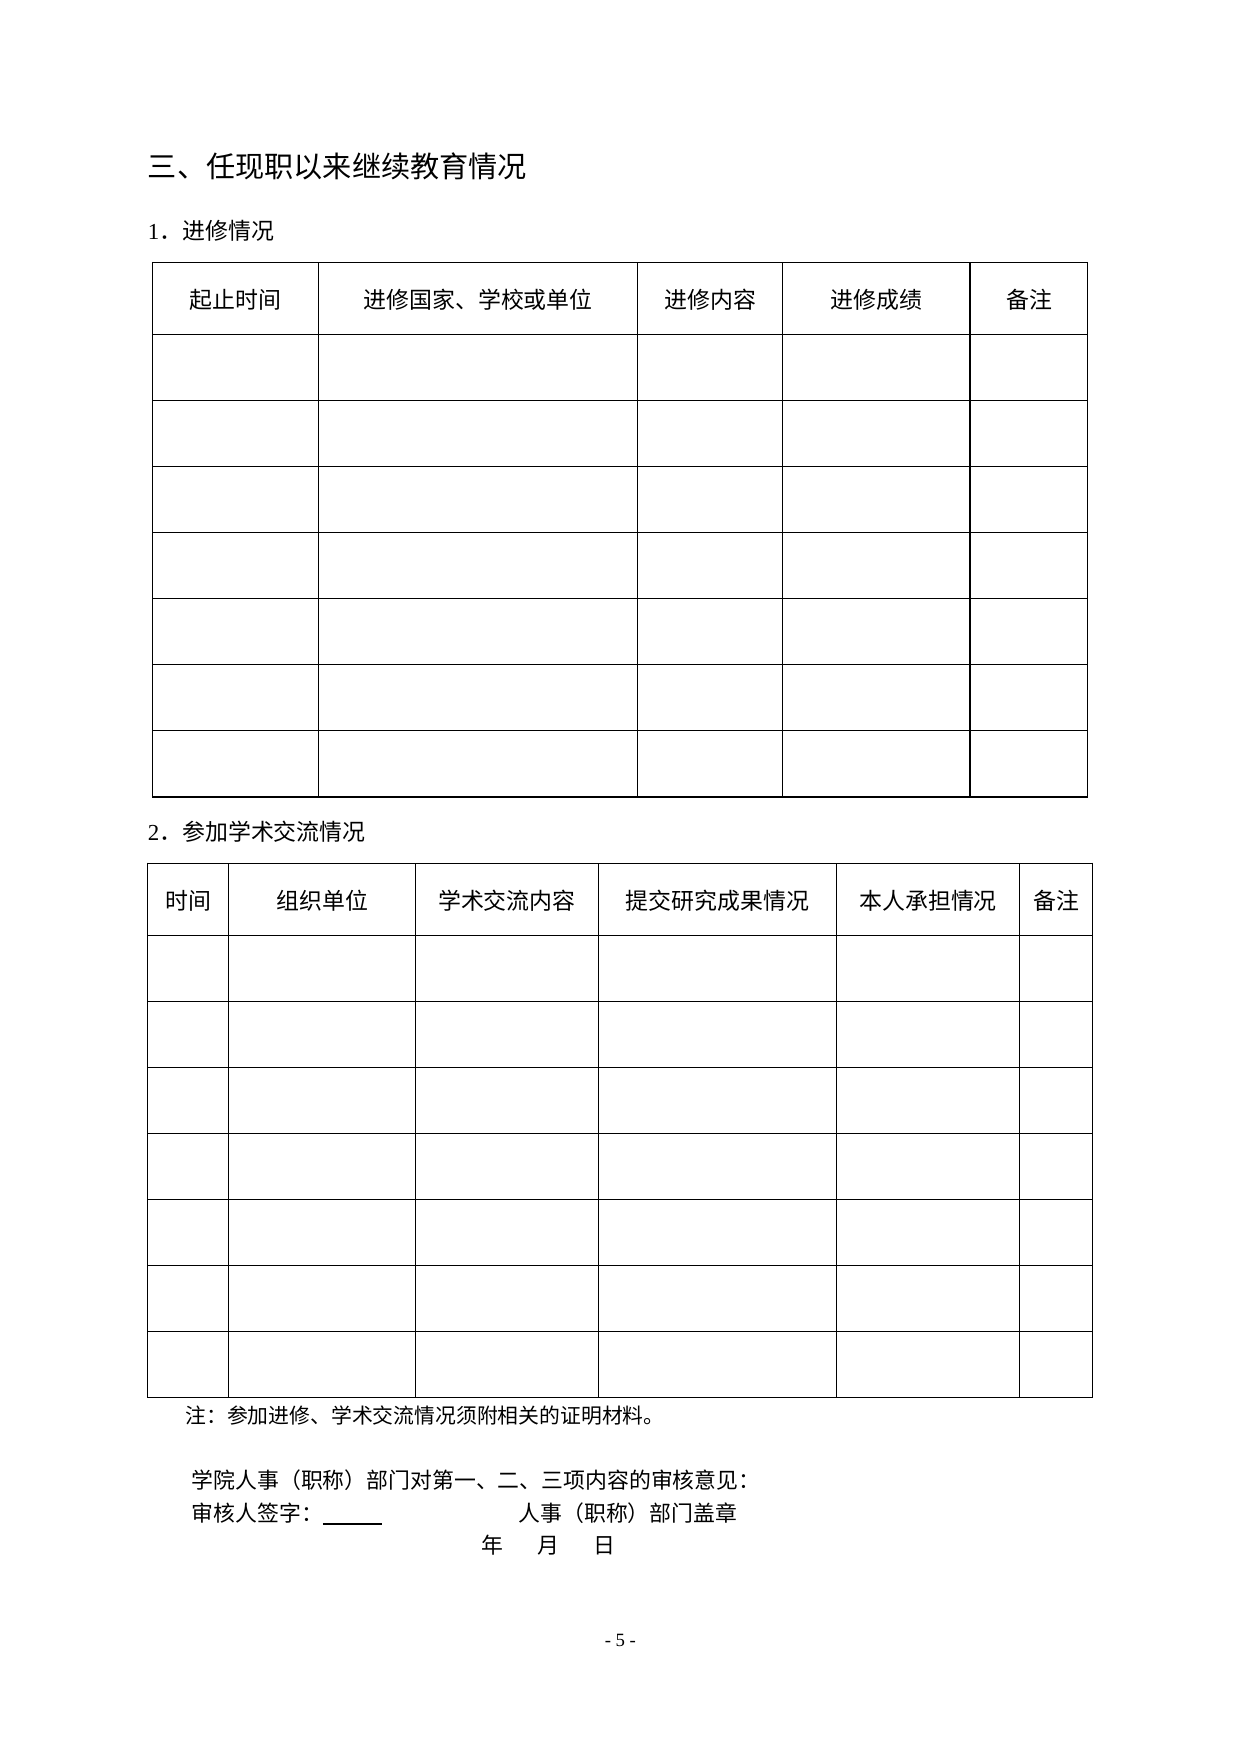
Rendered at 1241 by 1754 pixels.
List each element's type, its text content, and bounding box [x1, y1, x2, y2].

table_cell [1020, 1068, 1092, 1133]
table_cell [971, 335, 1087, 400]
table_cell [837, 1332, 1019, 1397]
table_cell [783, 533, 969, 598]
table_cell [416, 1002, 598, 1067]
table_cell [229, 1068, 415, 1133]
table_cell [783, 467, 969, 532]
table_cell [153, 599, 318, 664]
table_cell [229, 936, 415, 1001]
table_cell [1020, 1332, 1092, 1397]
table_cell [599, 1068, 836, 1133]
table_cell [319, 599, 637, 664]
table_cell [638, 665, 782, 730]
table_cell [599, 1200, 836, 1265]
table_header 进修成绩 [783, 263, 969, 334]
table_cell [229, 1200, 415, 1265]
text 年 月 日 [148, 1528, 1092, 1561]
text 审核人签字： 人事（职称）部门盖章 [148, 1496, 1092, 1528]
table_cell [416, 1134, 598, 1199]
table_cell [153, 731, 318, 796]
table_cell [837, 1068, 1019, 1133]
table_cell [837, 1266, 1019, 1331]
table_cell [638, 335, 782, 400]
table_cell [148, 1002, 228, 1067]
table_cell [319, 533, 637, 598]
text 1．进修情况 [148, 197, 1092, 262]
table_cell [229, 1002, 415, 1067]
table_cell [416, 1266, 598, 1331]
table_cell [319, 731, 637, 796]
table_cell [319, 401, 637, 466]
table_header 时间 [148, 864, 228, 935]
table_cell [416, 1200, 598, 1265]
table_cell [638, 467, 782, 532]
table_cell [1020, 1134, 1092, 1199]
table_header 进修国家、学校或单位 [319, 263, 637, 334]
table_cell [153, 335, 318, 400]
table_cell [599, 1266, 836, 1331]
table_cell [319, 335, 637, 400]
table_cell [1020, 1002, 1092, 1067]
table_cell [971, 731, 1087, 796]
table_cell [153, 401, 318, 466]
text 三、任现职以来继续教育情况 [148, 132, 1092, 197]
table_cell [416, 936, 598, 1001]
table_cell [319, 467, 637, 532]
table_cell [148, 936, 228, 1001]
table_cell [599, 1332, 836, 1397]
table_cell [638, 599, 782, 664]
table_header 起止时间 [153, 263, 318, 334]
table_cell [971, 665, 1087, 730]
table_cell [416, 1332, 598, 1397]
table_cell [229, 1266, 415, 1331]
table_cell [837, 1200, 1019, 1265]
table_cell [783, 731, 969, 796]
table_cell [229, 1134, 415, 1199]
table_cell [783, 665, 969, 730]
table_cell [148, 1134, 228, 1199]
table_cell [599, 1002, 836, 1067]
table_header 组织单位 [229, 864, 415, 935]
table_cell [416, 1068, 598, 1133]
text 注：参加进修、学术交流情况须附相关的证明材料。 [148, 1398, 1092, 1431]
table_cell [148, 1266, 228, 1331]
table_cell [148, 1332, 228, 1397]
table_cell [783, 401, 969, 466]
table_cell [153, 665, 318, 730]
table_cell [971, 599, 1087, 664]
table_header 备注 [971, 263, 1087, 334]
table_cell [148, 1068, 228, 1133]
table_cell [229, 1332, 415, 1397]
table_cell [783, 599, 969, 664]
text 学院人事（职称）部门对第一、二、三项内容的审核意见： [148, 1463, 1092, 1496]
table_cell [153, 467, 318, 532]
table_cell [971, 401, 1087, 466]
table_header 备注 [1020, 864, 1092, 935]
table_cell [319, 665, 637, 730]
table_cell [153, 533, 318, 598]
table_cell [971, 467, 1087, 532]
table_cell [971, 533, 1087, 598]
table_cell [638, 533, 782, 598]
table_cell [148, 1200, 228, 1265]
table_cell [638, 401, 782, 466]
table_cell [1020, 1266, 1092, 1331]
table_cell [599, 1134, 836, 1199]
table_cell [837, 1134, 1019, 1199]
table_cell [837, 936, 1019, 1001]
table_cell [837, 1002, 1019, 1067]
table_header 进修内容 [638, 263, 782, 334]
table_header 提交研究成果情况 [599, 864, 836, 935]
table_cell [599, 936, 836, 1001]
table_cell [638, 731, 782, 796]
table_header 本人承担情况 [837, 864, 1019, 935]
table_cell [1020, 936, 1092, 1001]
text 2．参加学术交流情况 [148, 797, 1092, 862]
table_cell [1020, 1200, 1092, 1265]
table_header 学术交流内容 [416, 864, 598, 935]
table_cell [783, 335, 969, 400]
